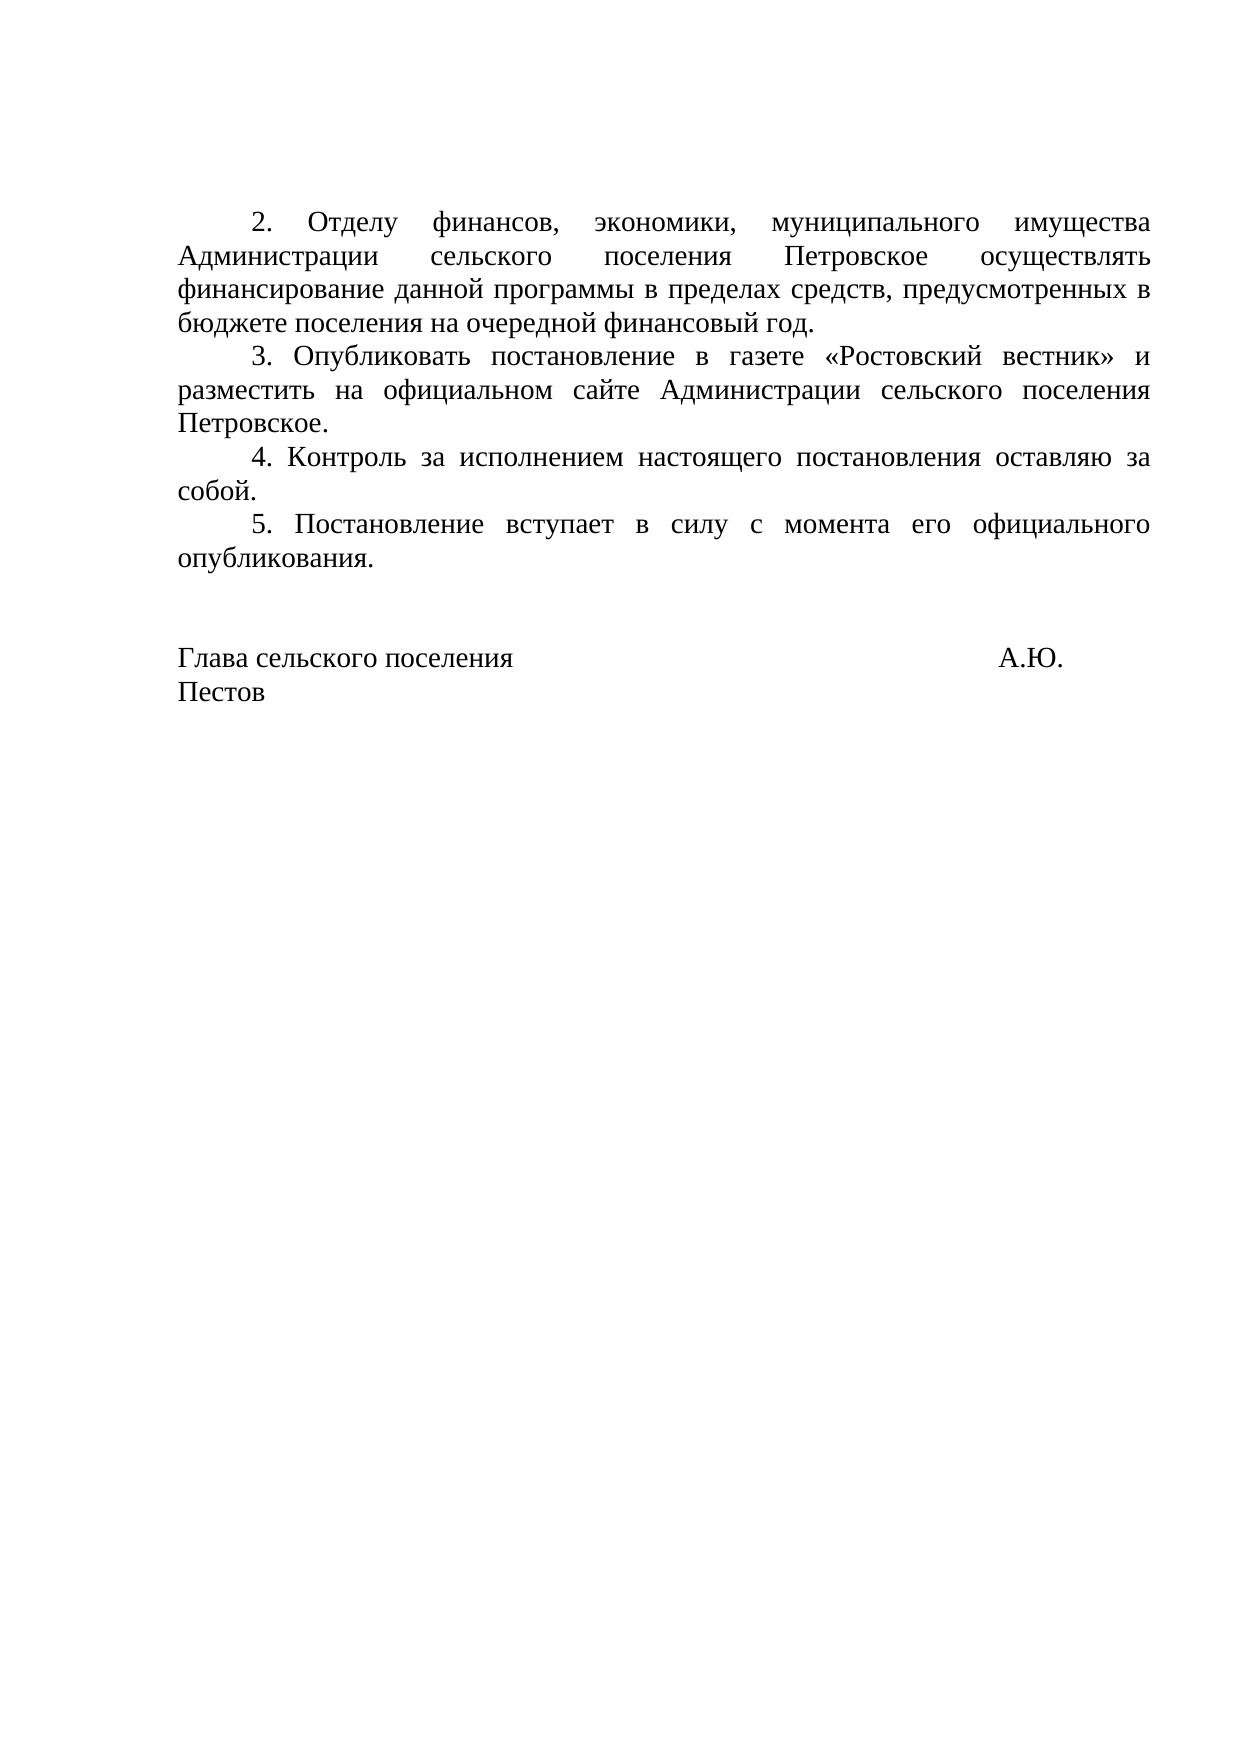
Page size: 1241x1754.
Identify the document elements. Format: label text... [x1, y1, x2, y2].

text 2. Отделу финансов, экономики, муниципального имущества Администрации сельского поселения Петровское осуществлять финансирование данной программы в пределах средств, предусмотренных в бюджете поселения на очередной финансовый год. [177, 204, 1152, 338]
text 3. Опубликовать постановление в газете «Ростовский вестник» и разместить на официальном сайте Администрации сельского поселения Петровское. [177, 338, 1152, 439]
text Глава сельского поселения А.Ю. Пестов [177, 640, 1152, 707]
text 5. Постановление вступает в силу с момента его официального опубликования. [177, 506, 1152, 573]
text 4. Контроль за исполнением настоящего постановления оставляю за собой. [177, 439, 1152, 506]
